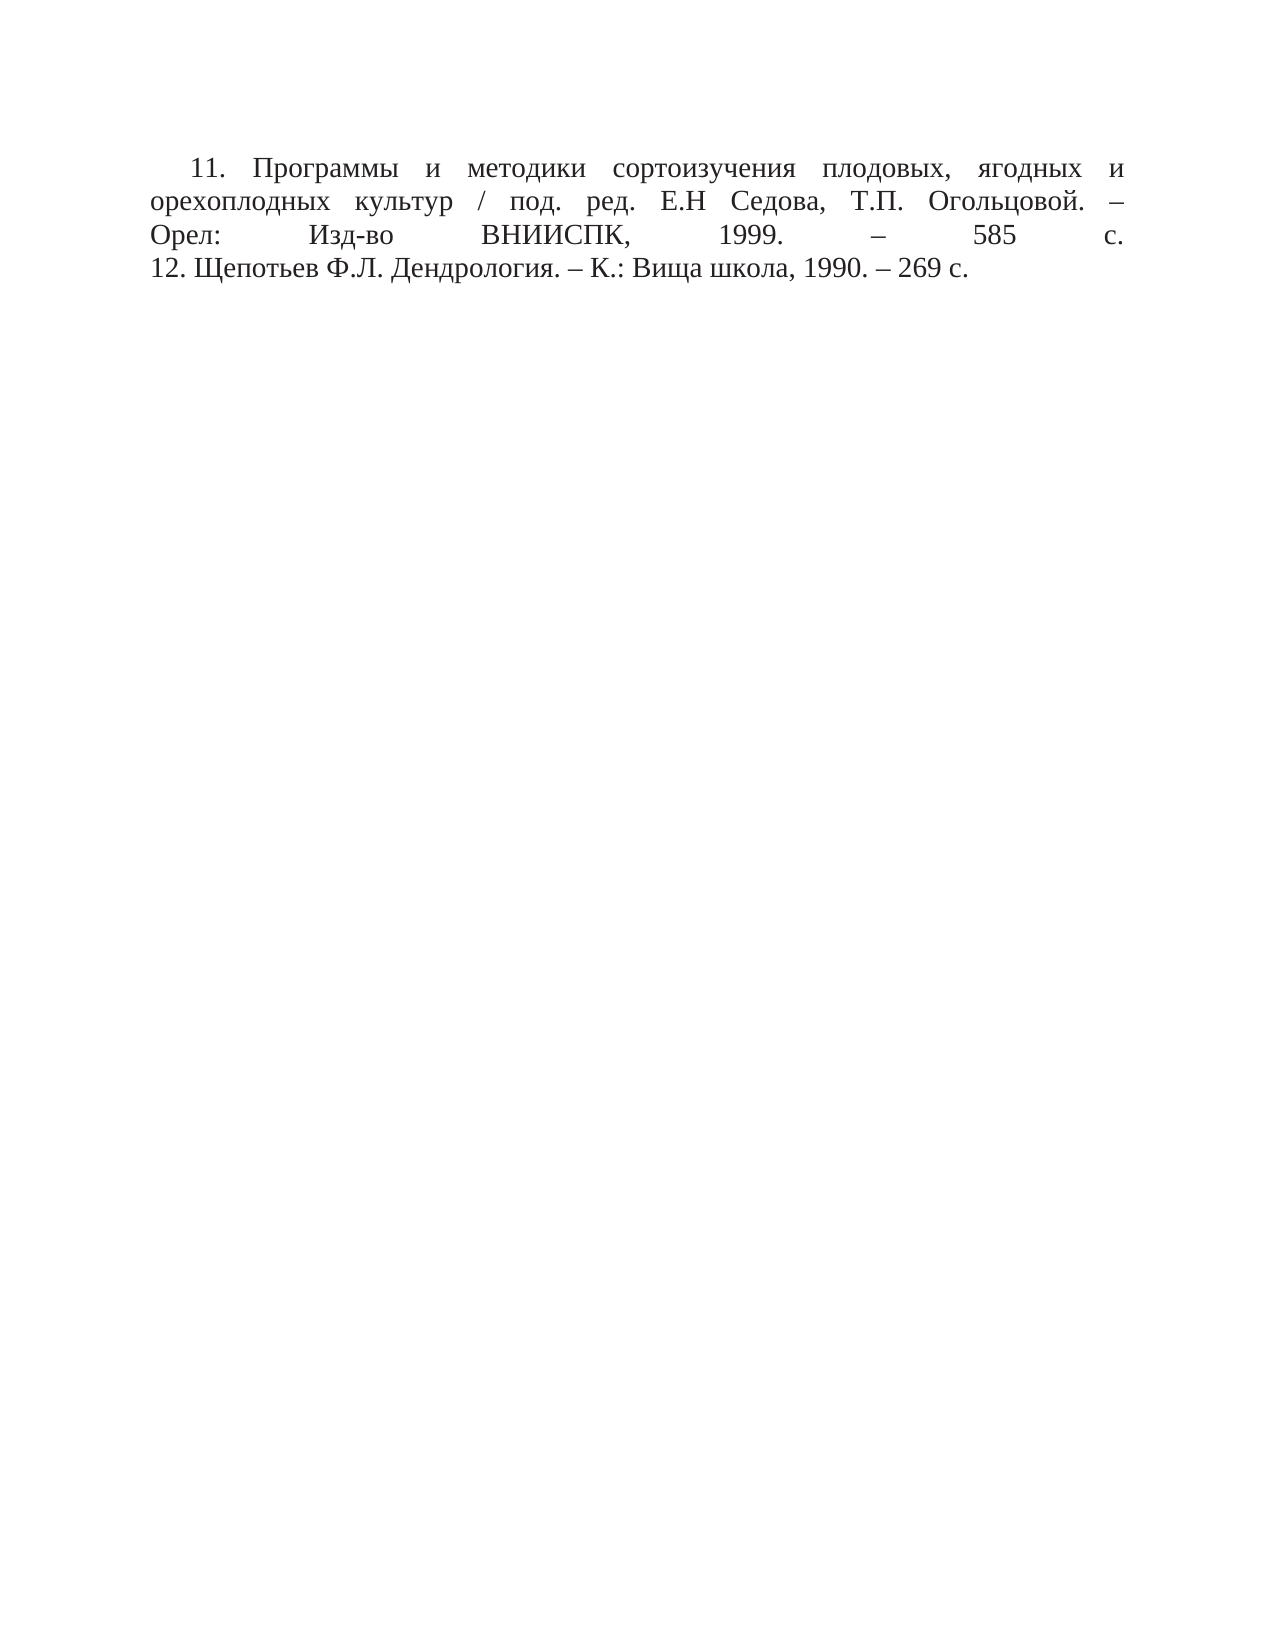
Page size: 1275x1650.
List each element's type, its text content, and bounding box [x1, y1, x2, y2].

text 11. Программы и методики сортоизучения плодовых, ягодных и орехоплодных культур / под. ред. Е.Н Седова, Т.П. Огольцовой. – Орел: Изд-во ВНИИСПК, 1999. – 585 с. 12. Щепотьев Ф.Л. Дендрология. – К.: Вища школа, 1990. – 269 с. [150, 150, 1125, 284]
